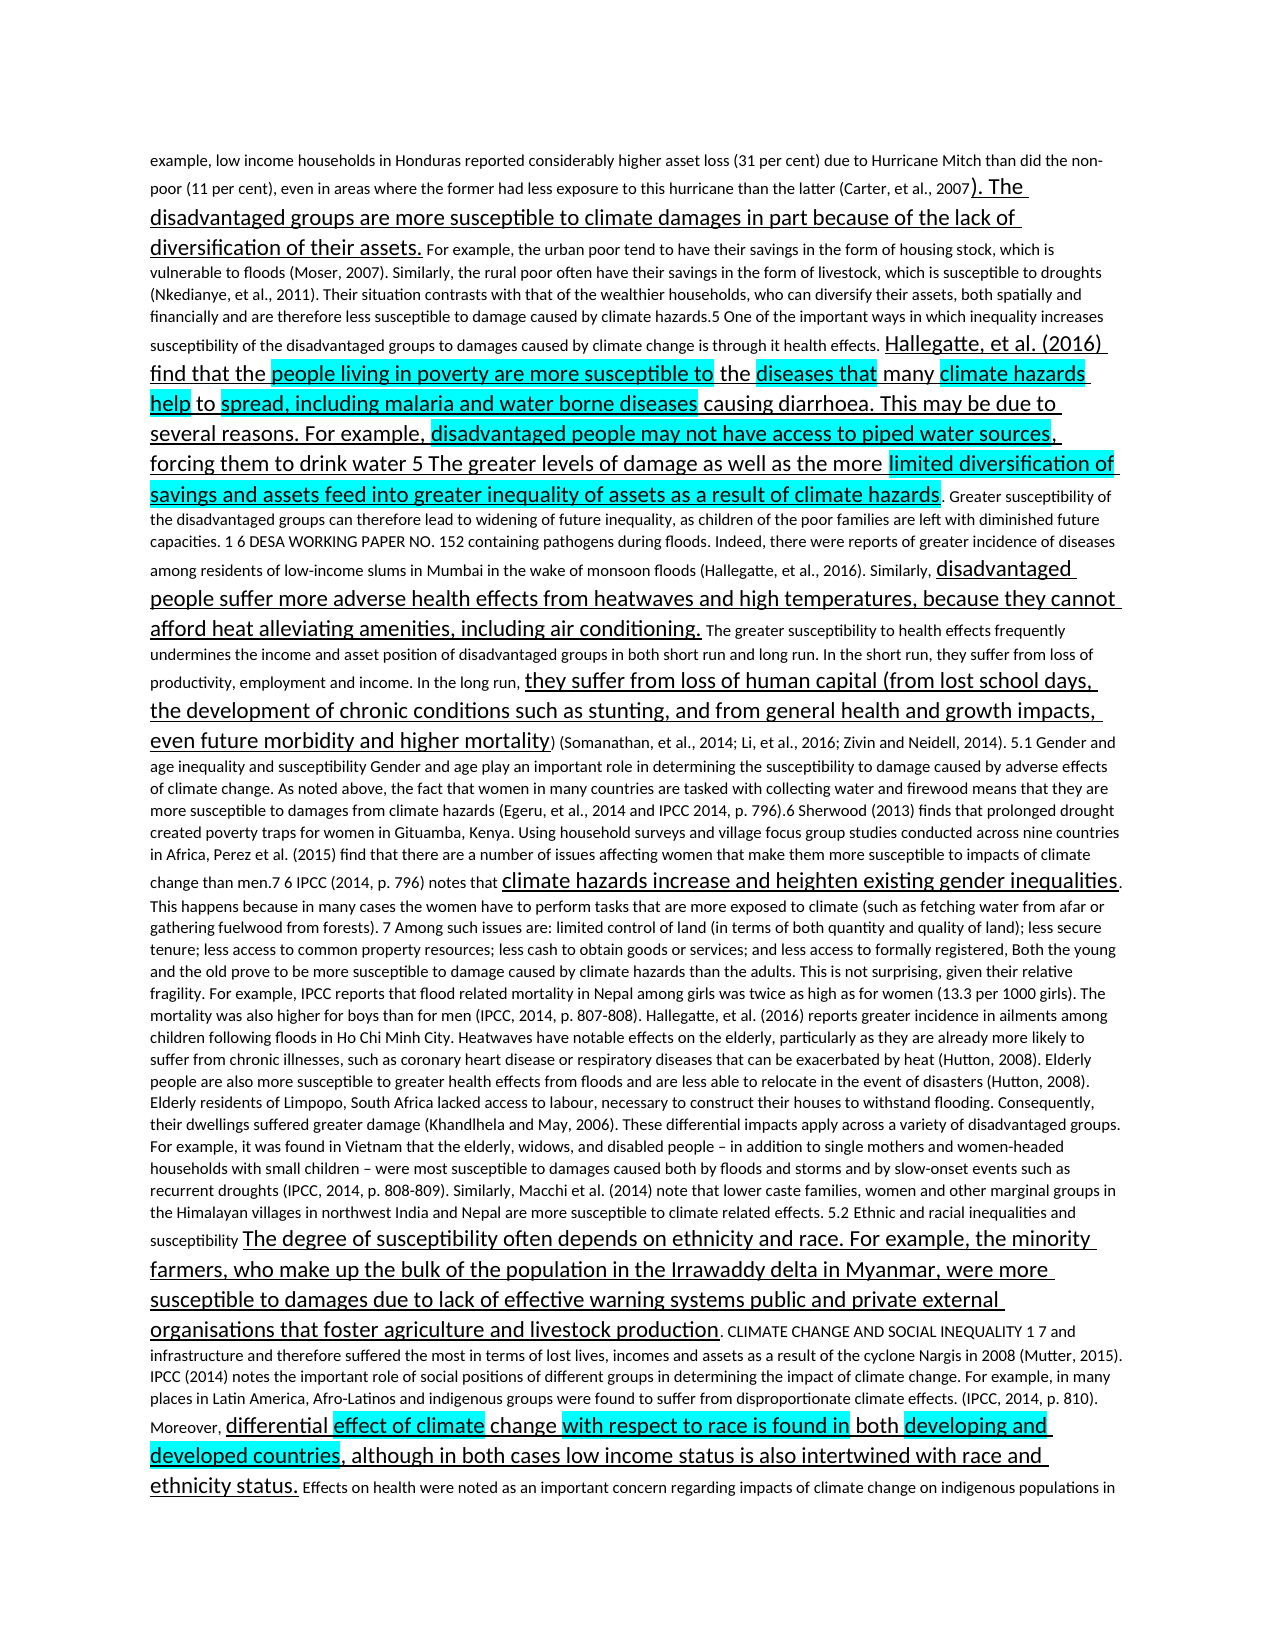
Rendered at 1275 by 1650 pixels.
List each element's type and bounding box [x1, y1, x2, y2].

text [150, 150, 1125, 1499]
